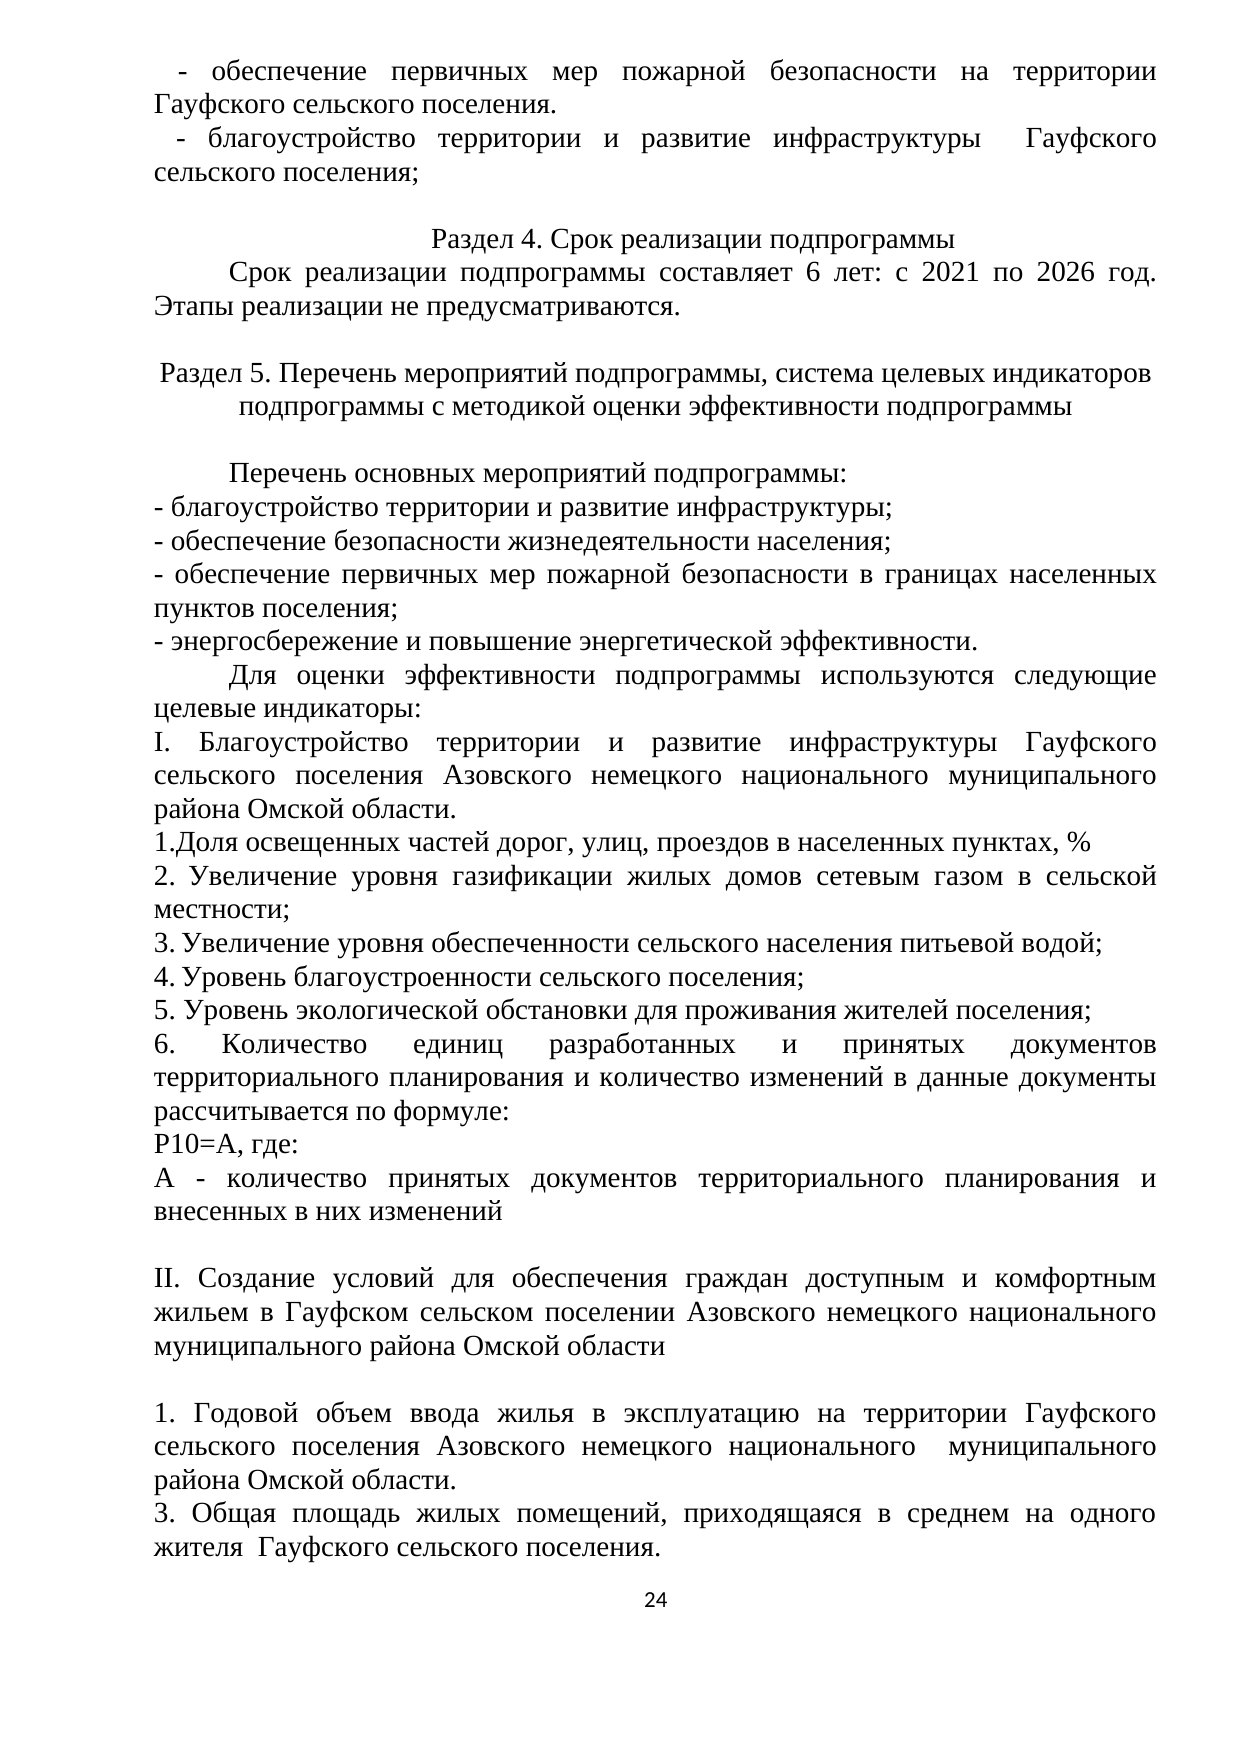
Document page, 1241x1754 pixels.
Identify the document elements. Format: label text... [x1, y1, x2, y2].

text I. Благоустройство территории и развитие инфраструктуры Гауфского сельского поселения Азовского немецкого национального муниципального района Омской области. [154, 724, 1157, 824]
text Раздел 4. Срок реализации подпрограммы [154, 221, 1157, 254]
text Перечень основных мероприятий подпрограммы: [154, 456, 1157, 489]
text Для оценки эффективности подпрограммы используются следующие целевые индикаторы: [154, 657, 1157, 724]
text - благоустройство территории и развитие инфраструктуры; [154, 489, 1157, 523]
text Р10=А, где: [154, 1126, 1157, 1160]
text - обеспечение первичных мер пожарной безопасности на территории Гауфского сельского поселения. [154, 53, 1157, 120]
text 2. Увеличение уровня газификации жилых домов сетевым газом в сельской местности; [154, 858, 1157, 925]
text 3. Общая площадь жилых помещений, приходящаяся в среднем на одного жителя Гауфского сельского поселения. [154, 1495, 1157, 1562]
text А - количество принятых документов территориального планирования и внесенных в них изменений [154, 1160, 1157, 1227]
text II. Создание условий для обеспечения граждан доступным и комфортным жильем в Гауфском сельском поселении Азовского немецкого национального муниципального района Омской области [154, 1261, 1157, 1361]
text - энергосбережение и повышение энергетической эффективности. [154, 623, 1157, 657]
text - обеспечение безопасности жизнедеятельности населения; [154, 523, 1157, 556]
text 1.Доля освещенных частей дорог, улиц, проездов в населенных пунктах, % [154, 824, 1157, 858]
text Срок реализации подпрограммы составляет 6 лет: с 2021 по 2026 год. Этапы реализации не предусматриваются. [154, 254, 1157, 321]
text 4. Уровень благоустроенности сельского поселения; [154, 959, 1157, 992]
text - благоустройство территории и развитие инфраструктуры Гауфского сельского поселения; [154, 120, 1157, 187]
text - обеспечение первичных мер пожарной безопасности в границах населенных пунктов поселения; [154, 556, 1157, 623]
text 5. Уровень экологической обстановки для проживания жителей поселения; [154, 992, 1157, 1026]
text 3. Увеличение уровня обеспеченности сельского населения питьевой водой; [154, 925, 1157, 959]
text 1. Годовой объем ввода жилья в эксплуатацию на территории Гауфского сельского поселения Азовского немецкого национального муниципального района Омской области. [154, 1395, 1157, 1495]
text Раздел 5. Перечень мероприятий подпрограммы, система целевых индикаторов подпрограммы с методикой оценки эффективности подпрограммы [154, 355, 1157, 422]
text 6. Количество единиц разработанных и принятых документов территориального планирования и количество изменений в данные документы рассчитывается по формуле: [154, 1026, 1157, 1126]
